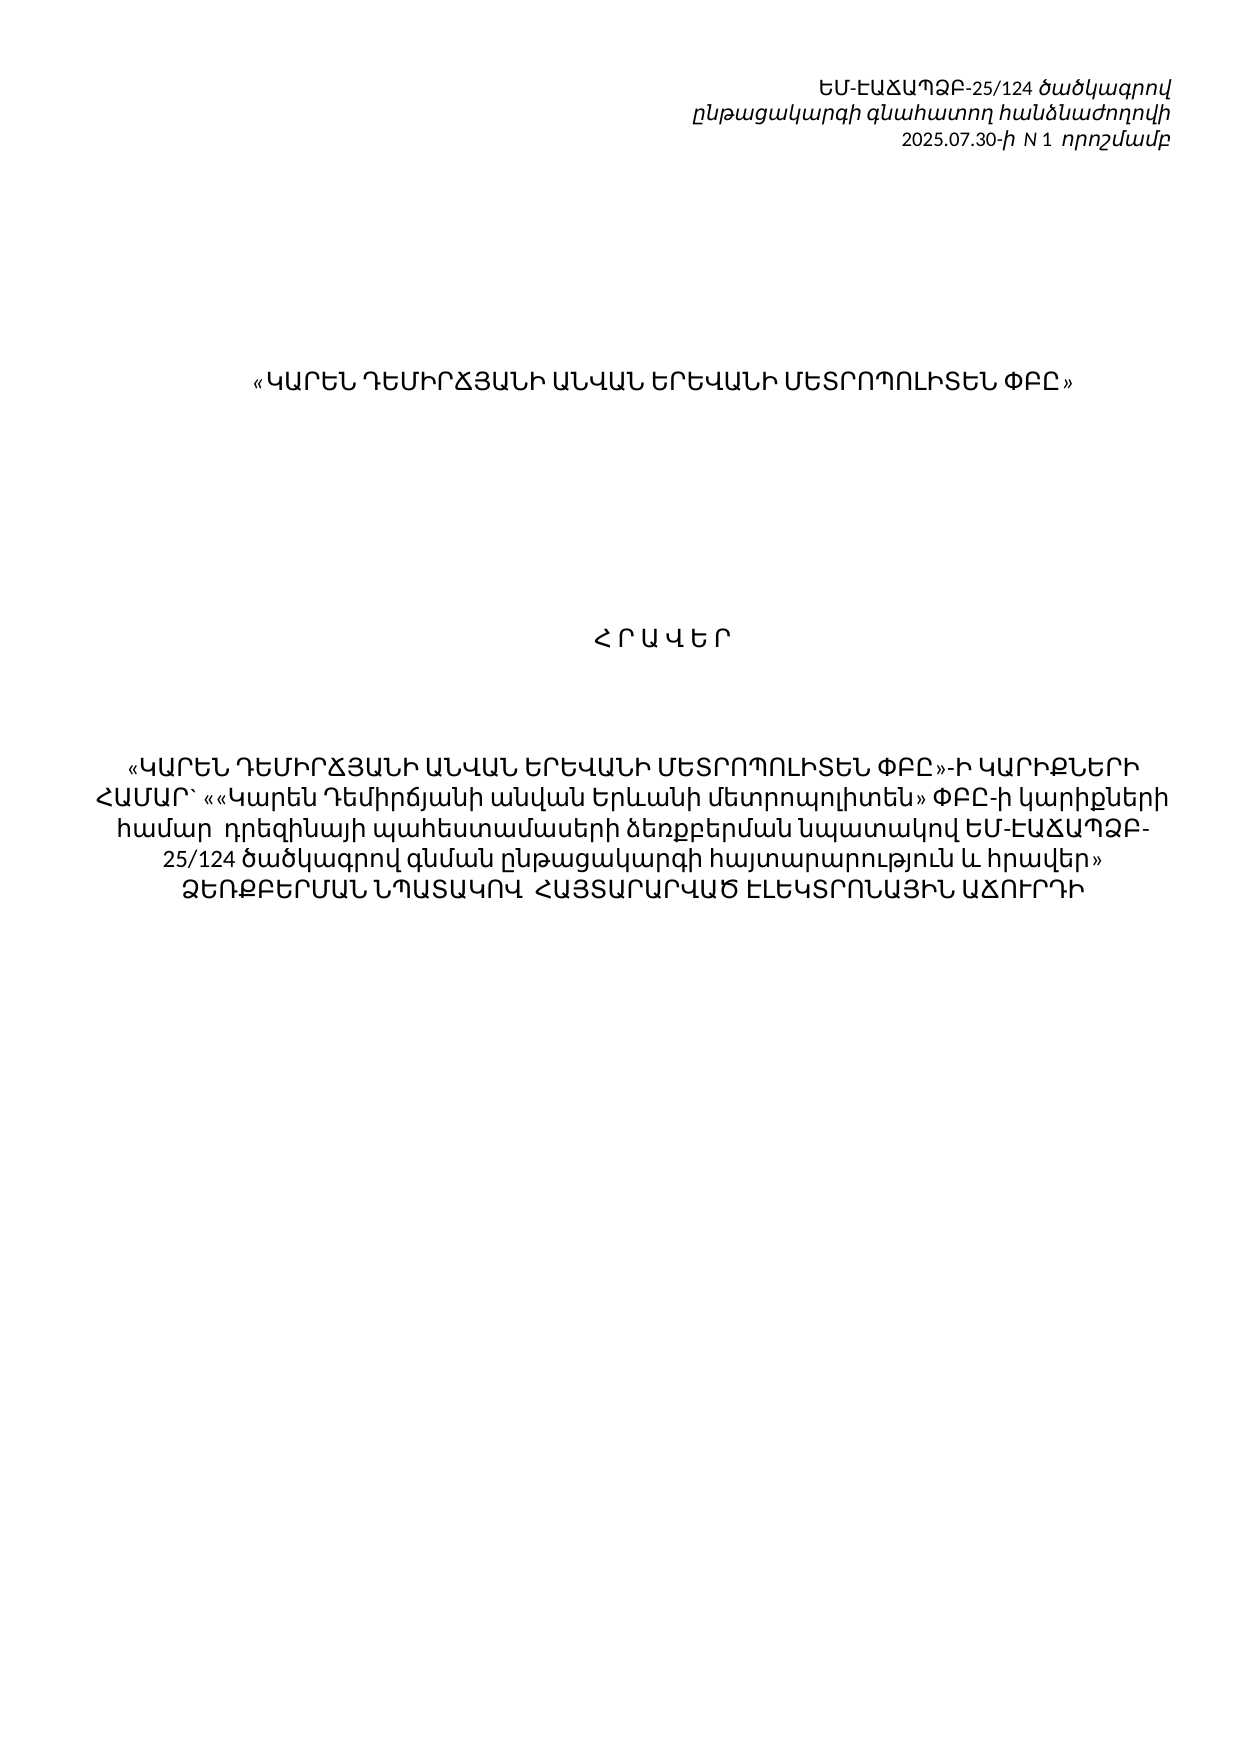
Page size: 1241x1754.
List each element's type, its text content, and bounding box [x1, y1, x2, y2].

text «ԿԱՐԵՆ ԴԵՄԻՐՃՅԱՆԻ ԱՆՎԱՆ ԵՐԵՎԱՆԻ ՄԵՏՐՈՊՈԼԻՏԵՆ ՓԲԸ»-Ի ԿԱՐԻՔՆԵՐԻ ՀԱՄԱՐ` ««Կարեն Դեմիրճյանի անվան Երևանի մետրոպոլիտեն» ՓԲԸ-ի կարիքների համար դրեզինայի պահեստամասերի ձեռքբերման նպատակով ԵՄ-ԷԱՃԱՊՁԲ-25/124 ծածկագրով գնման ընթացակարգի հայտարարություն և հրավեր» ՁԵՌՔԲԵՐՄԱՆ ՆՊԱՏԱԿՈՎ ՀԱՅՏԱՐԱՐՎԱԾ ԷԼԵԿՏՐՈՆԱՅԻՆ ԱՃՈՒՐԴԻ [94, 752, 1172, 904]
text « ԿԱՐԵՆ ԴԵՄԻՐՃՅԱՆԻ ԱՆՎԱՆ ԵՐԵՎԱՆԻ ՄԵՏՐՈՊՈԼԻՏԵՆ ՓԲԸ» [94, 366, 1172, 397]
text Հ Ր Ա Վ Ե Ր [94, 623, 1172, 653]
text ԵՄ-ԷԱՃԱՊՁԲ-25/124 ծածկագրով [94, 75, 1171, 100]
text 2025.07.30 -ի N 1 որոշմամբ [94, 126, 1171, 151]
text ընթացակարգի գնահատող հանձնաժողովի [94, 100, 1171, 126]
